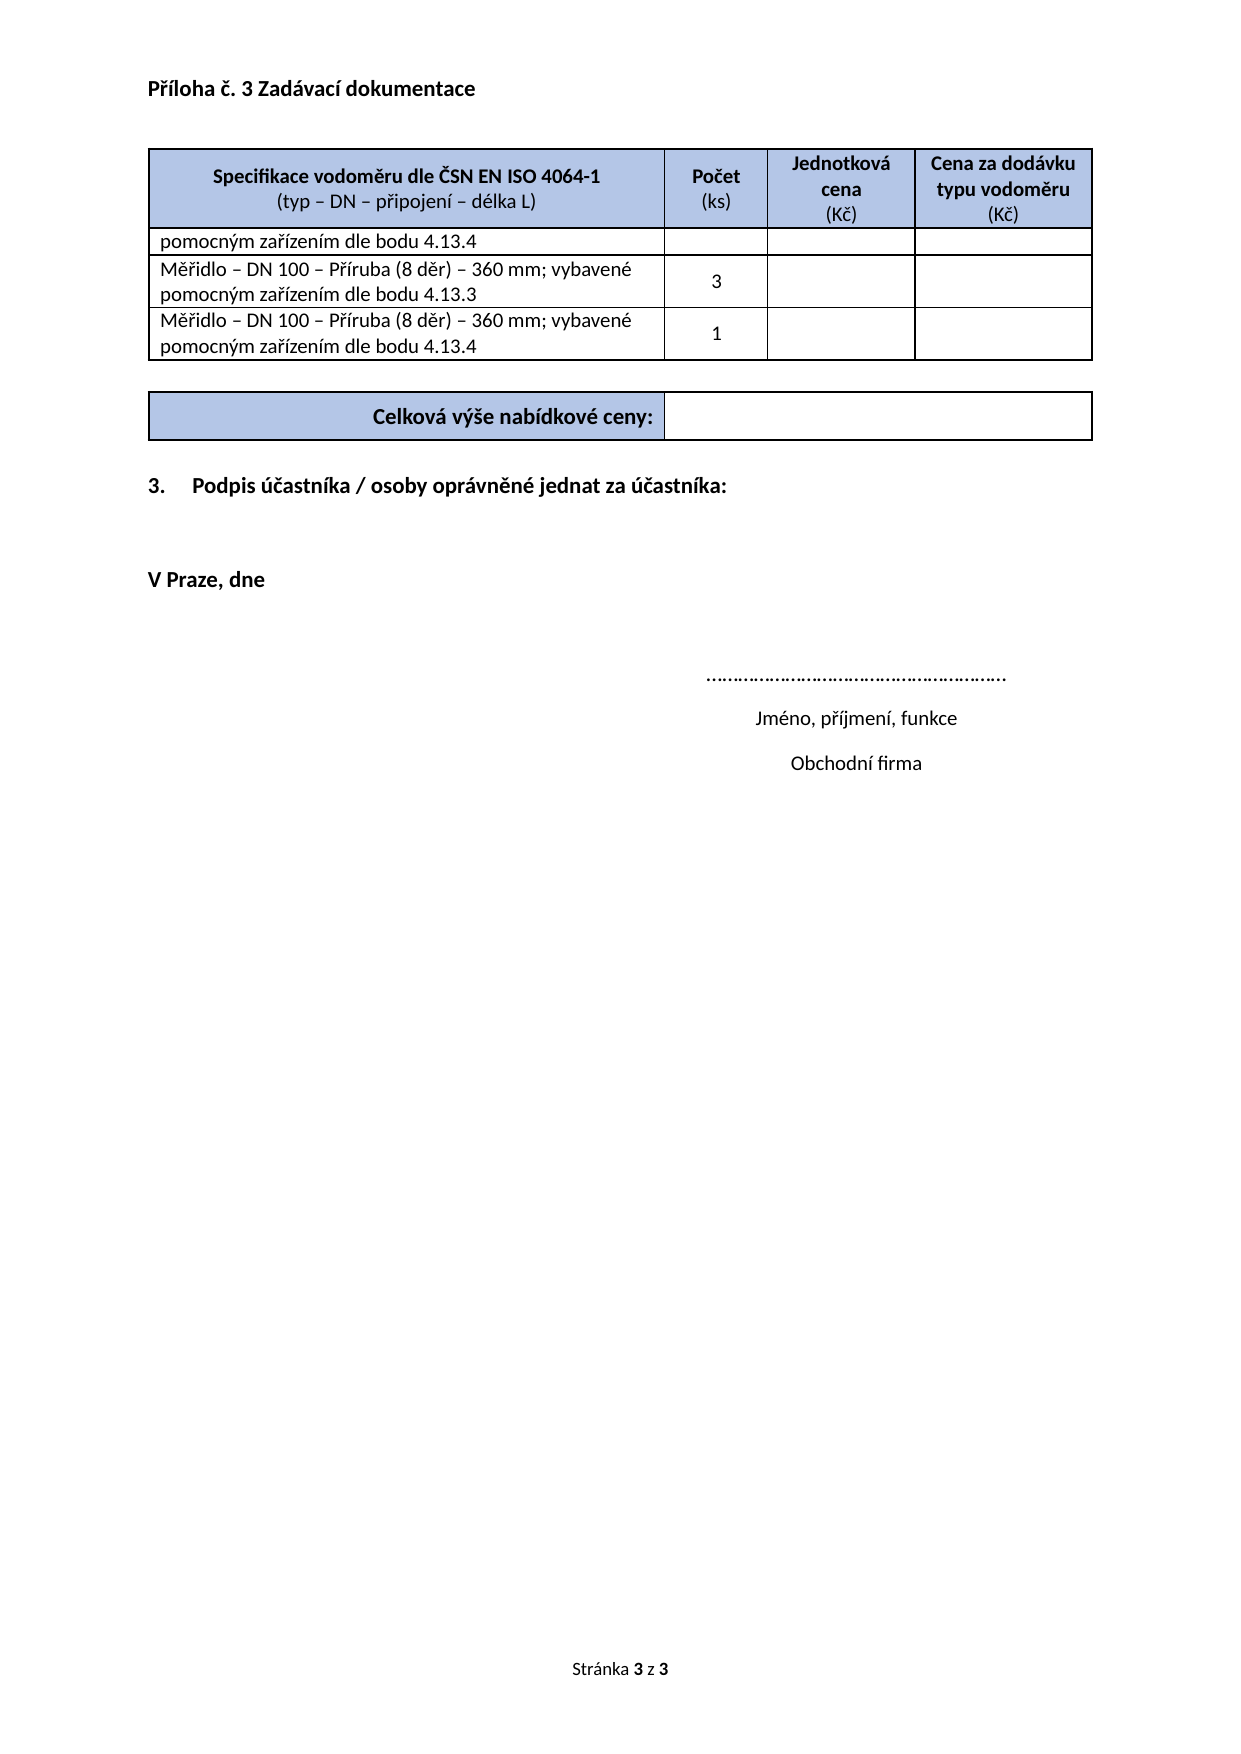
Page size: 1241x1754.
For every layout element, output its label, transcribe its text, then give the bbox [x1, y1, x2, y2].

text V Praze, dne [148, 565, 1093, 593]
table_cell [768, 308, 914, 358]
table_cell 1 [665, 308, 767, 358]
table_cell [150, 229, 664, 254]
table_header Celková výše nabídkové ceny: [150, 393, 664, 439]
table_header [665, 393, 1091, 439]
table_cell 3 [665, 256, 767, 307]
table_header Cena za dodávku typu vodoměru (Kč) [916, 150, 1091, 227]
text Jméno, příjmení, funkce [148, 706, 1093, 731]
table_cell [916, 308, 1091, 358]
text Obchodní firma [148, 750, 1093, 775]
table_header Jednotková cena (Kč) [768, 150, 914, 227]
table_header Počet (ks) [665, 150, 767, 227]
table_cell Měřidlo – DN 100 – Příruba (8 děr) – 360 mm; vybavené pomocným zařízením dle bodu 4.13.3 [150, 256, 664, 307]
table_cell [916, 229, 1091, 254]
list Podpis účastníka / osoby oprávněné jednat za účastníka: [148, 471, 1093, 499]
table_cell 2 [665, 229, 767, 254]
table_cell [916, 256, 1091, 307]
table_header Specifikace vodoměru dle ČSN EN ISO 4064-1 (typ – DN – připojení – délka L) [150, 150, 664, 227]
table_cell [768, 256, 914, 307]
table_cell [768, 229, 914, 254]
table_cell Měřidlo – DN 100 – Příruba (8 děr) – 360 mm; vybavené pomocným zařízením dle bodu 4.13.4 [150, 308, 664, 358]
text ………………………………………………… [148, 659, 1093, 687]
